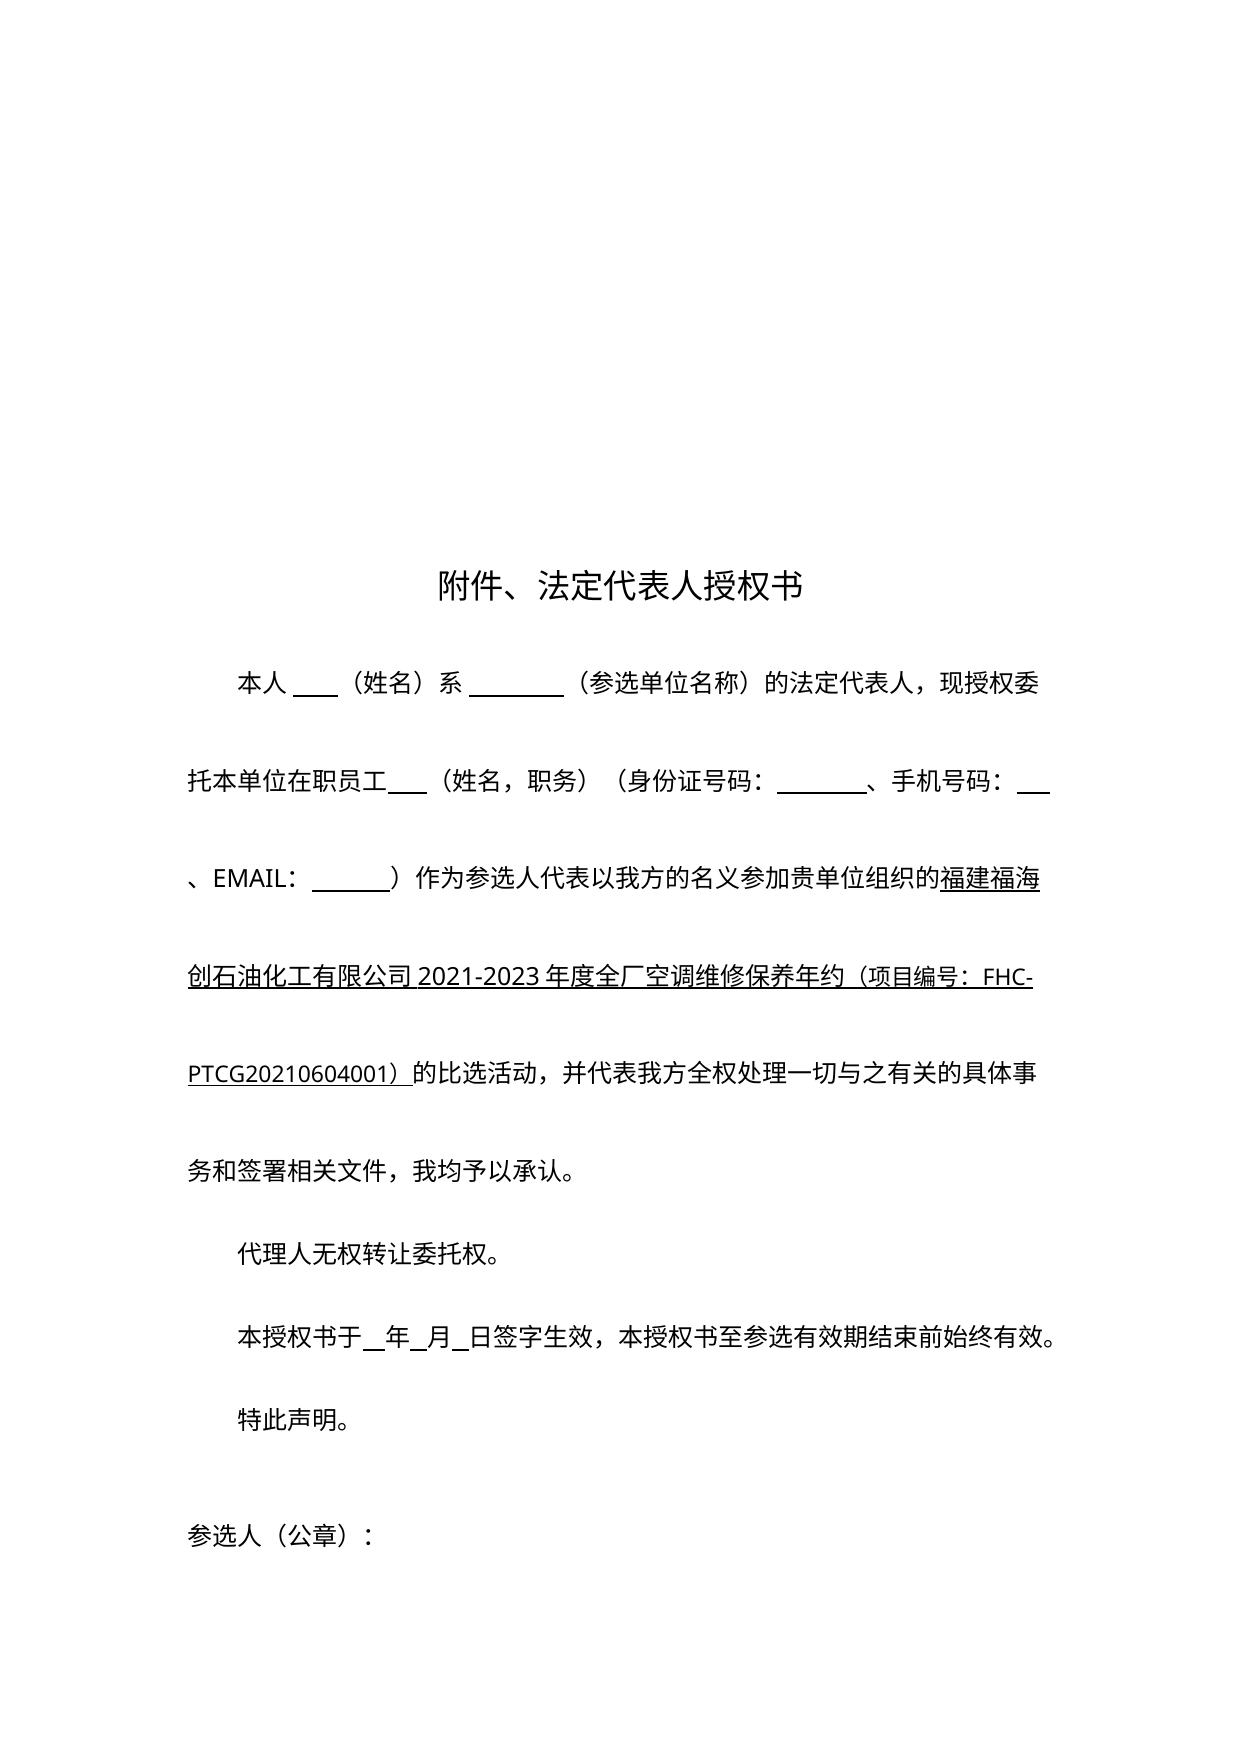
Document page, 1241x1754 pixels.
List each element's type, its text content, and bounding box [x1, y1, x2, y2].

text 本人 （姓名）系 （参选单位名称）的法定代表人，现授权委托本单位在职员工 （姓名，职务）（身份证号码： 、手机号码： 、EMAIL： ）作为参选人代表以我方的名义参加贵单位组织的福建福海创石油化工有限公司2021-2023年度全厂空调维修保养年约（项目编号：FHC-PTCG20210604001）的比选活动，并代表我方全权处理一切与之有关的具体事务和签署相关文件，我均予以承认。 [187, 649, 1053, 1202]
text 附件、法定代表人授权书 [187, 552, 1053, 617]
text 代理人无权转让委托权。 [187, 1220, 1053, 1285]
text 参选人（公章）： [187, 1502, 1053, 1567]
text 本授权书于 年 月 日签字生效，本授权书至参选有效期结束前始终有效。 [187, 1303, 1053, 1368]
text 特此声明。 [187, 1386, 1053, 1451]
